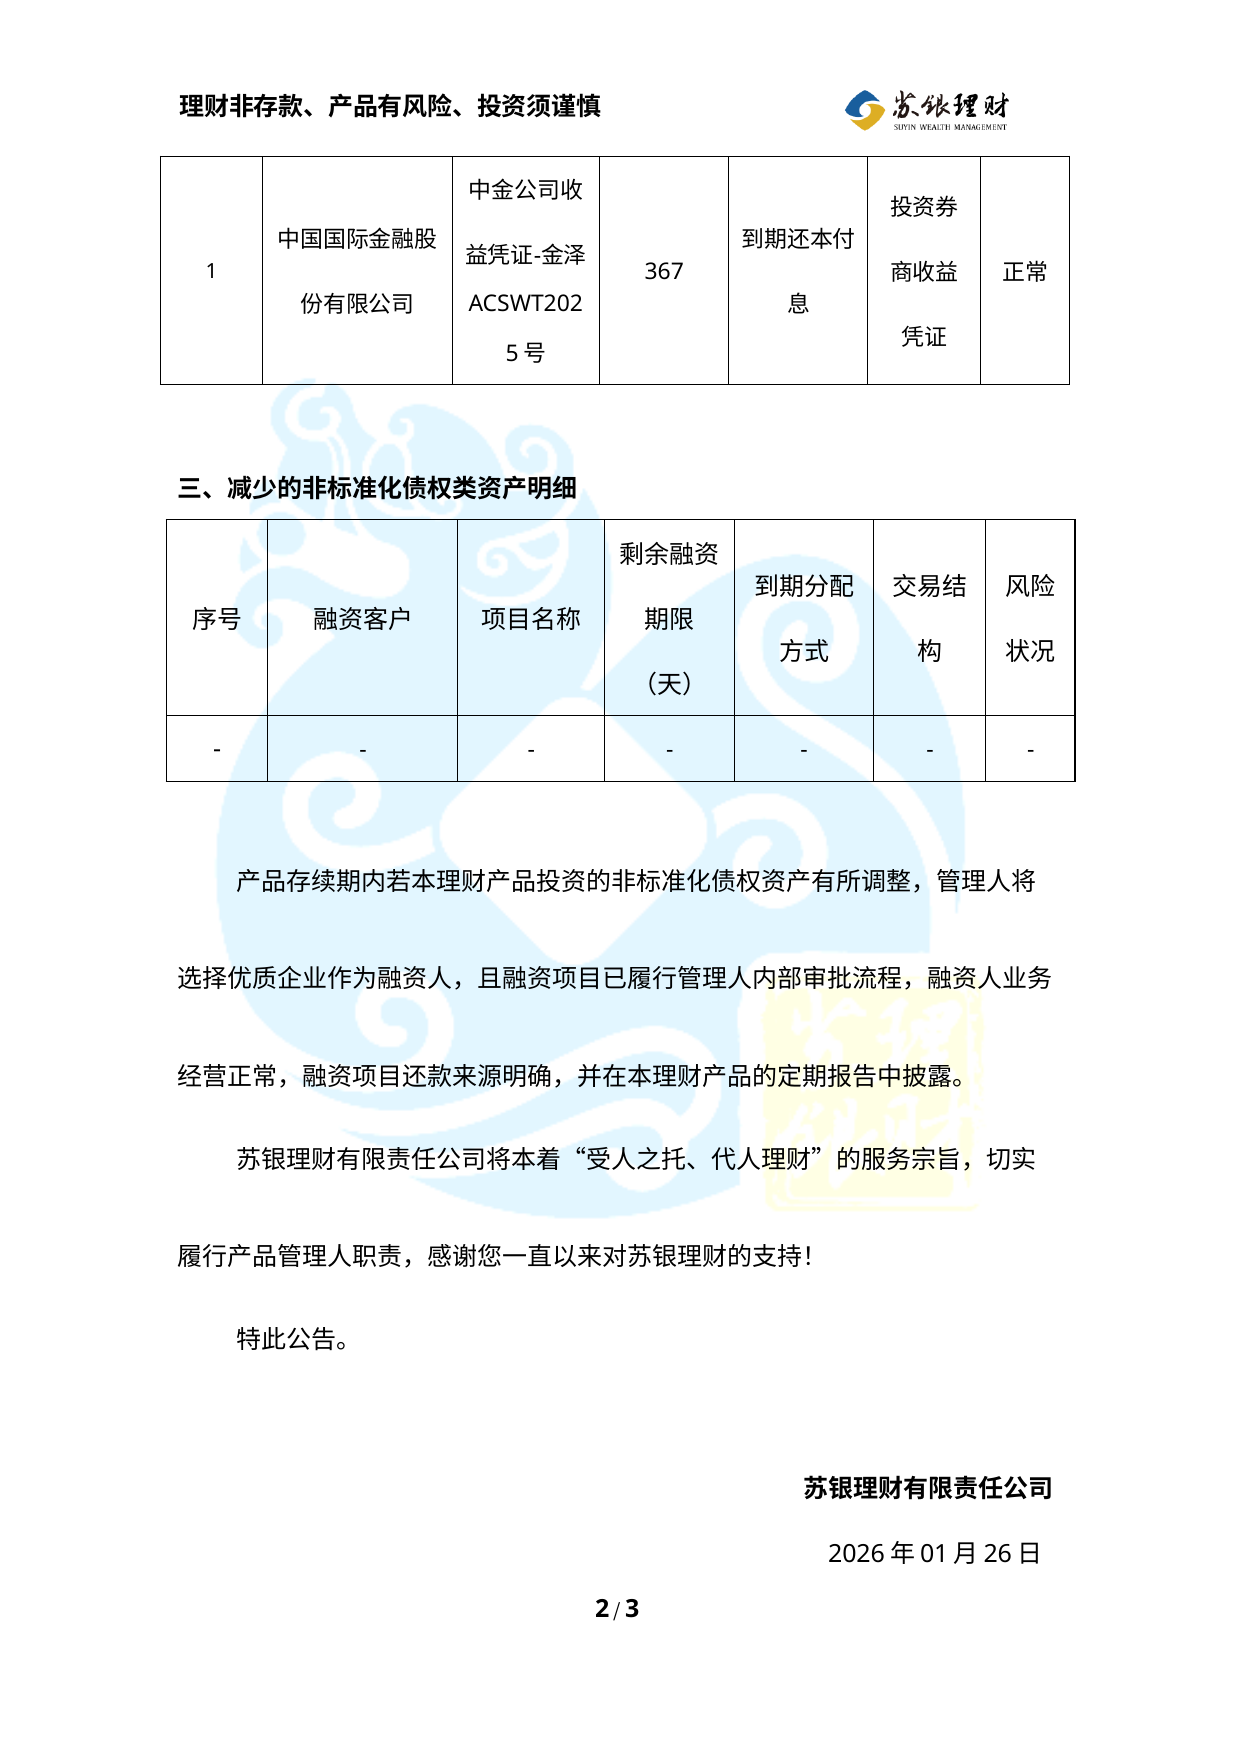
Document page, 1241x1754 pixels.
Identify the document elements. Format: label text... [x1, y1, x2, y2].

table_cell 367 [600, 157, 728, 384]
subtitle 减少的非标准化债权类资产明细 [177, 454, 1053, 519]
text 特此公告。 [177, 1306, 1053, 1371]
table_header 交易结构 [874, 520, 985, 715]
table_cell 正常 [981, 157, 1069, 384]
table_cell - [986, 716, 1074, 781]
text 苏银理财有限责任公司将本着“受人之托、代人理财”的服务宗旨，切实履行产品管理人职责，感谢您一直以来对苏银理财的支持！ [177, 1125, 1053, 1287]
table_cell - [268, 716, 457, 781]
table_header 剩余融资期限（天） [605, 520, 734, 715]
table_cell - [735, 716, 873, 781]
table_cell 中国国际金融股份有限公司 [263, 157, 452, 384]
table_header 项目名称 [458, 520, 604, 715]
table_cell - [874, 716, 985, 781]
table_cell 1 [161, 157, 262, 384]
picture [820, 72, 1039, 143]
table_cell - [167, 716, 267, 781]
table_cell - [458, 716, 604, 781]
table_header 风险状况 [986, 520, 1074, 715]
table_header 序号 [167, 520, 267, 715]
text 苏银理财有限责任公司 [177, 1454, 1053, 1519]
table_cell 中金公司收益凭证-金泽ACSWT2025号 [453, 157, 599, 384]
table_cell 投资券商收益凭证 [868, 157, 980, 384]
table_header 融资客户 [268, 520, 457, 715]
table_cell - [605, 716, 734, 781]
text 产品存续期内若本理财产品投资的非标准化债权资产有所调整，管理人将选择优质企业作为融资人，且融资项目已履行管理人内部审批流程，融资人业务经营正常，融资项目还款来源明确，并在本理财产品的定期报告中披露。 [177, 847, 1053, 1107]
text 2026年01月26日 [177, 1519, 1042, 1584]
table_cell 到期还本付息 [729, 157, 867, 384]
table_header 到期分配方式 [735, 520, 873, 715]
